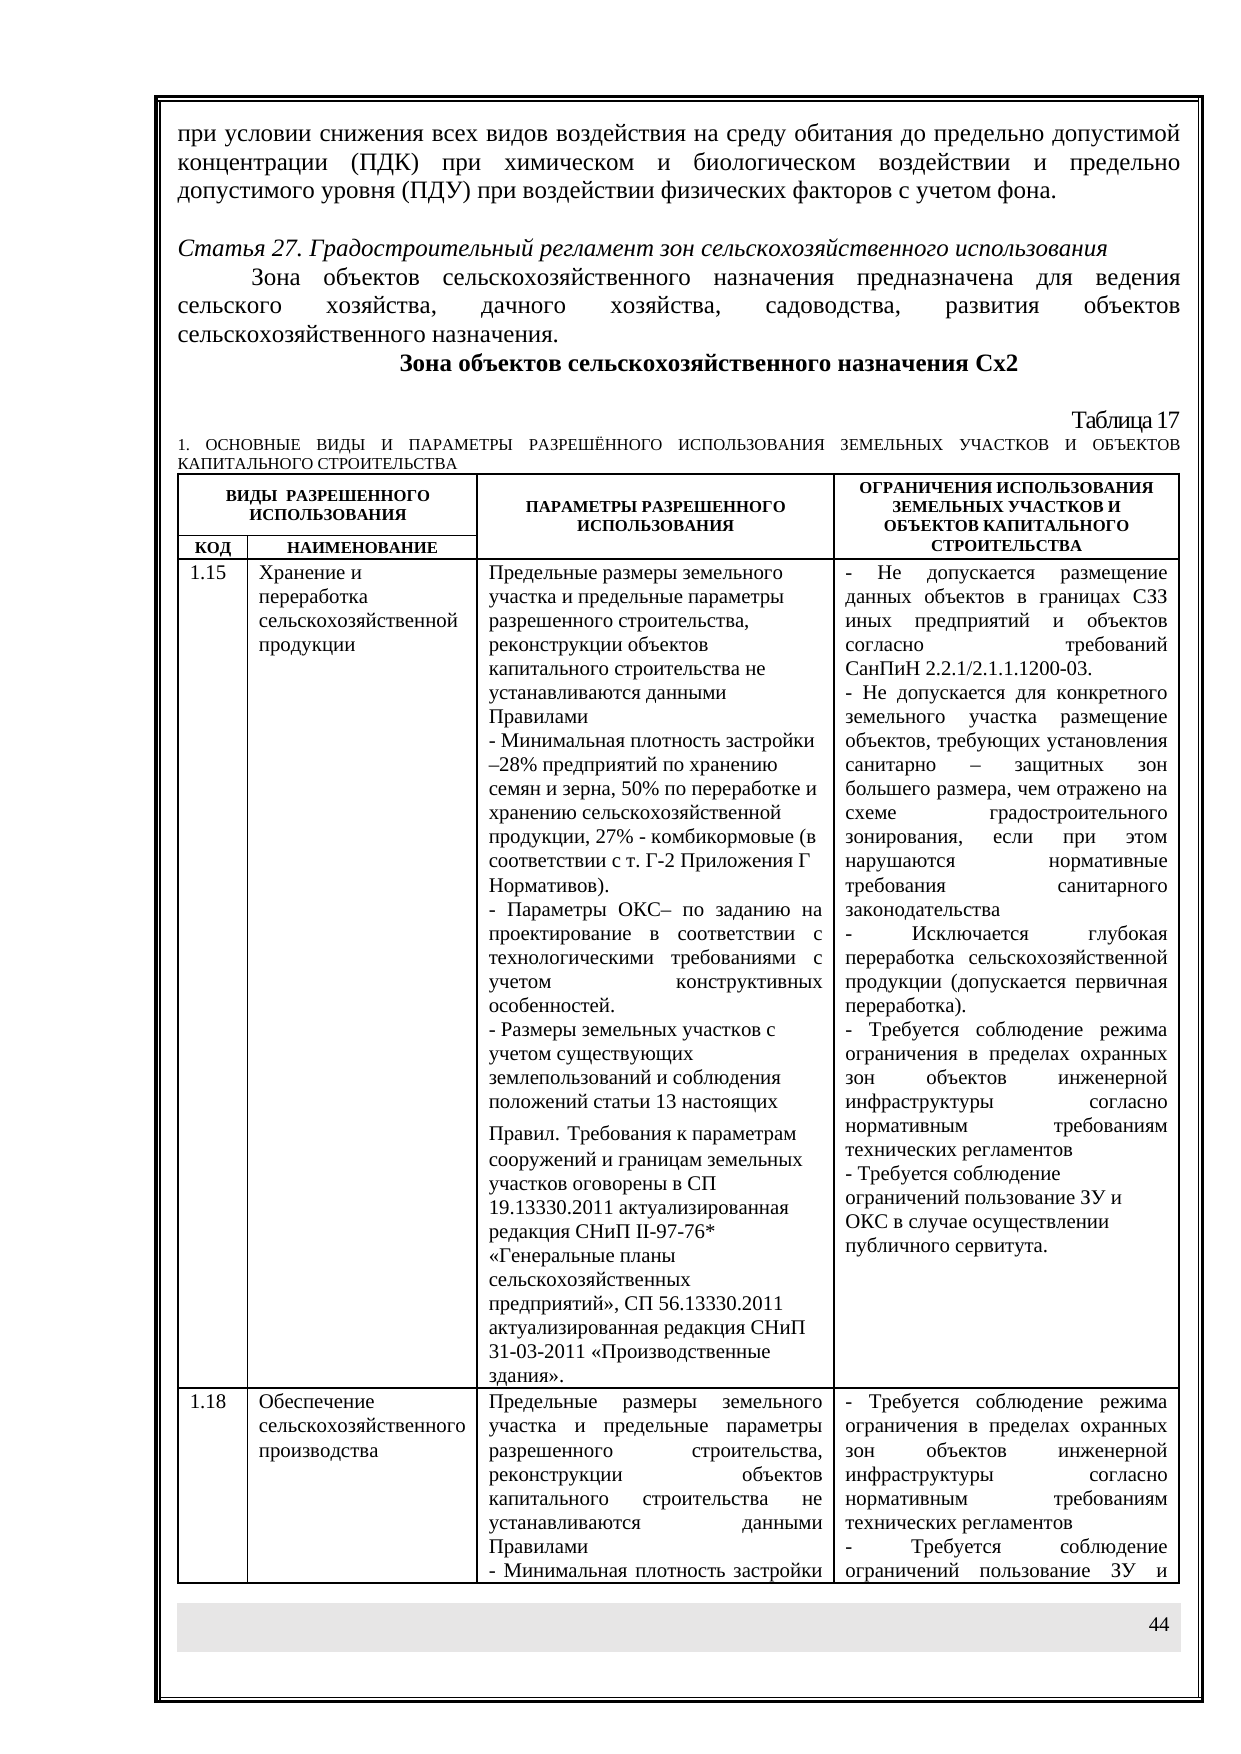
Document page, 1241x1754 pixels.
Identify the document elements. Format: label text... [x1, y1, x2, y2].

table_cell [478, 1389, 833, 1582]
table_cell 1.18 [179, 1389, 247, 1582]
table_cell 1.15 [179, 560, 247, 1387]
text Таблица 17 [252, 406, 1181, 434]
table_cell КОД [179, 536, 247, 558]
table_cell Хранение и переработка сельскохозяйственной продукции [248, 560, 476, 1387]
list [177, 118, 1181, 204]
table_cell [248, 1389, 476, 1582]
text Зона объектов сельскохозяйственного назначения предназначена для ведения сельского хозяйства, дачного хозяйства, садоводства, развития объектов сельскохозяйственного назначения. [177, 262, 1181, 348]
table_header ПАРАМЕТРЫ РАЗРЕШЕННОГО ИСПОЛЬЗОВАНИЯ [478, 475, 833, 558]
subtitle Статья 27. Градостроительный регламент зон сельскохозяйственного использования [177, 233, 1181, 262]
table_cell - Не допускается размещение данных объектов в границах СЗЗ иных предприятий и объектов согласно требований СанПиН 2.2.1/2.1.1.1200-03. - Не допускается для конкретного земельного участка размещение объектов, требующих установления санитарно – защитных зон большего размера, чем отражено на схеме градостроительного зонирования, если при этом нарушаются нормативные требования санитарного законодательства - Исключается глубокая переработка сельскохозяйственной продукции (допускается первичная переработка). - Требуется соблюдение режима ограничения в пределах охранных зон объектов инженерной инфраструктуры согласно нормативным требованиям технических регламентов - Требуется соблюдение ограничений пользование ЗУ и ОКС в случае осуществлении публичного сервитута. [835, 560, 1178, 1387]
table_header ОГРАНИЧЕНИЯ ИСПОЛЬЗОВАНИЯ ЗЕМЕЛЬНЫХ УЧАСТКОВ И ОБЪЕКТОВ КАПИТАЛЬНОГО СТРОИТЕЛЬСТВА [835, 475, 1178, 558]
text 1. ОСНОВНЫЕ ВИДЫ И ПАРАМЕТРЫ РАЗРЕШЁННОГО ИСПОЛЬЗОВАНИЯ ЗЕМЕЛЬНЫХ УЧАСТКОВ И ОБЪЕКТОВ КАПИТАЛЬНОГО СТРОИТЕЛЬСТВА [177, 434, 1181, 473]
table_header ВИДЫ РАЗРЕШЕННОГО ИСПОЛЬЗОВАНИЯ [179, 475, 476, 535]
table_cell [835, 1389, 1178, 1582]
text Зона объектов сельскохозяйственного назначения Сх2 [177, 348, 1181, 377]
table_cell НАИМЕНОВАНИЕ [248, 536, 476, 558]
table_cell Предельные размеры земельного участка и предельные параметры разрешенного строительства, реконструкции объектов капитального строительства не устанавливаются данными Правилами - Минимальная плотность застройки –28% предприятий по хранению семян и зерна, 50% по переработке и хранению сельскохозяйственной продукции, 27% - комбикормовые (в соответствии с т. Г-2 Приложения Г Нормативов). - Параметры ОКС– по заданию на проектирование в соответствии с технологическими требованиями с учетом конструктивных особенностей. - Размеры земельных участков с учетом существующих землепользований и соблюдения положений статьи 13 настоящих Правил. Требования к параметрам сооружений и границам земельных участков оговорены в СП 19.13330.2011 актуализированная редакция СНиП II-97-76* «Генеральные планы сельскохозяйственных предприятий», СП 56.13330.2011 актуализированная редакция СНиП 31-03-2011 «Производственные здания». [478, 560, 833, 1387]
